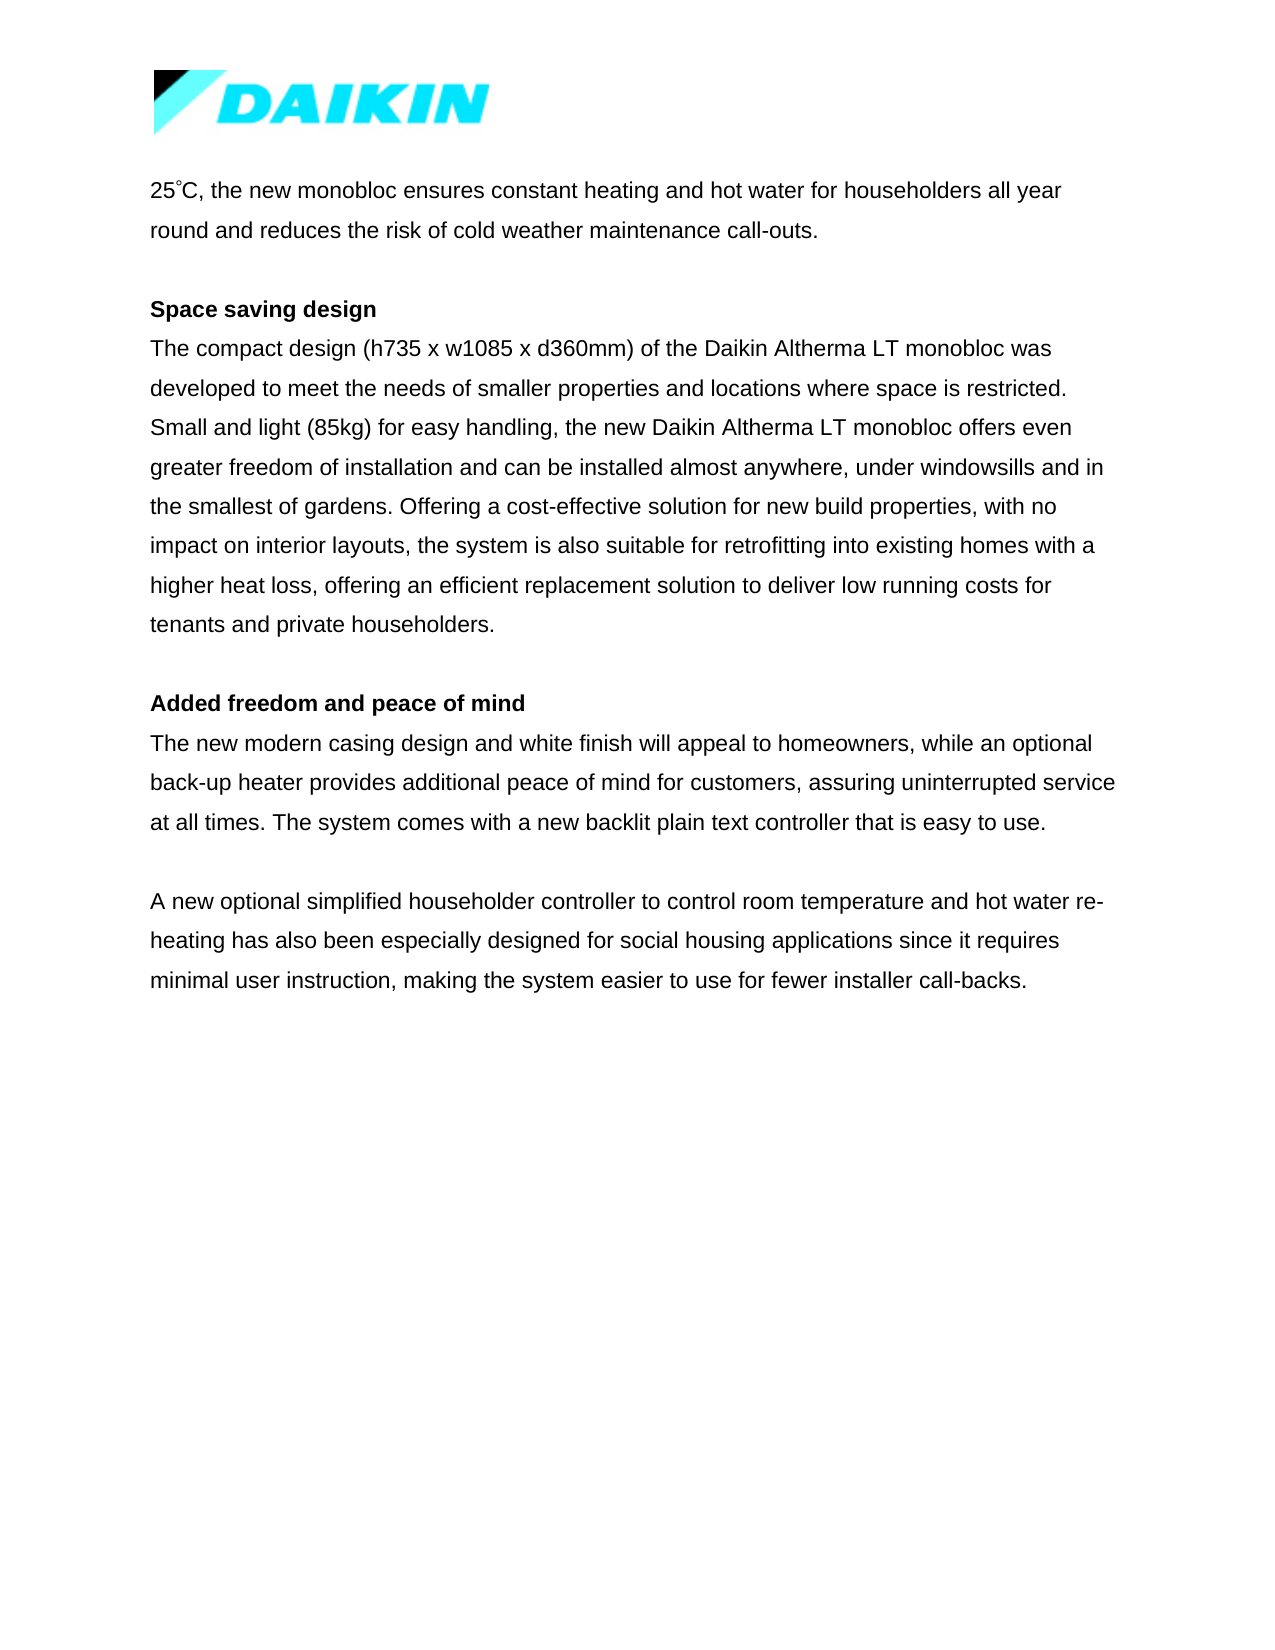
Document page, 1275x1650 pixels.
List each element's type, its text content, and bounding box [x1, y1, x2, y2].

picture [151, 70, 488, 133]
text Added freedom and peace of mind [150, 690, 1125, 717]
text Space saving design [150, 296, 1125, 322]
text A new optional simplified householder controller to control room temperature and hot water re-heating has also been especially designed for social housing applications since it requires minimal user instruction, making the system easier to use for fewer installer call-backs. [150, 888, 1125, 993]
text The compact design (h735 x w1085 x d360mm) of the Daikin Altherma LT monobloc was developed to meet the needs of smaller properties and locations where space is restricted. Small and light (85kg) for easy handling, the new Daikin Altherma LT monobloc offers even greater freedom of installation and can be installed almost anywhere, under windowsills and in the smallest of gardens. Offering a cost-effective solution for new build properties, with no impact on interior layouts, the system is also suitable for retrofitting into existing homes with a higher heat loss, offering an efficient replacement solution to deliver low running costs for tenants and private householders. [150, 335, 1125, 638]
text The new modern casing design and white finish will appeal to homeowners, while an optional back-up heater provides additional peace of mind for customers, assuring uninterrupted service at all times. The system comes with a new backlit plain text controller that is easy to use. [150, 730, 1125, 835]
